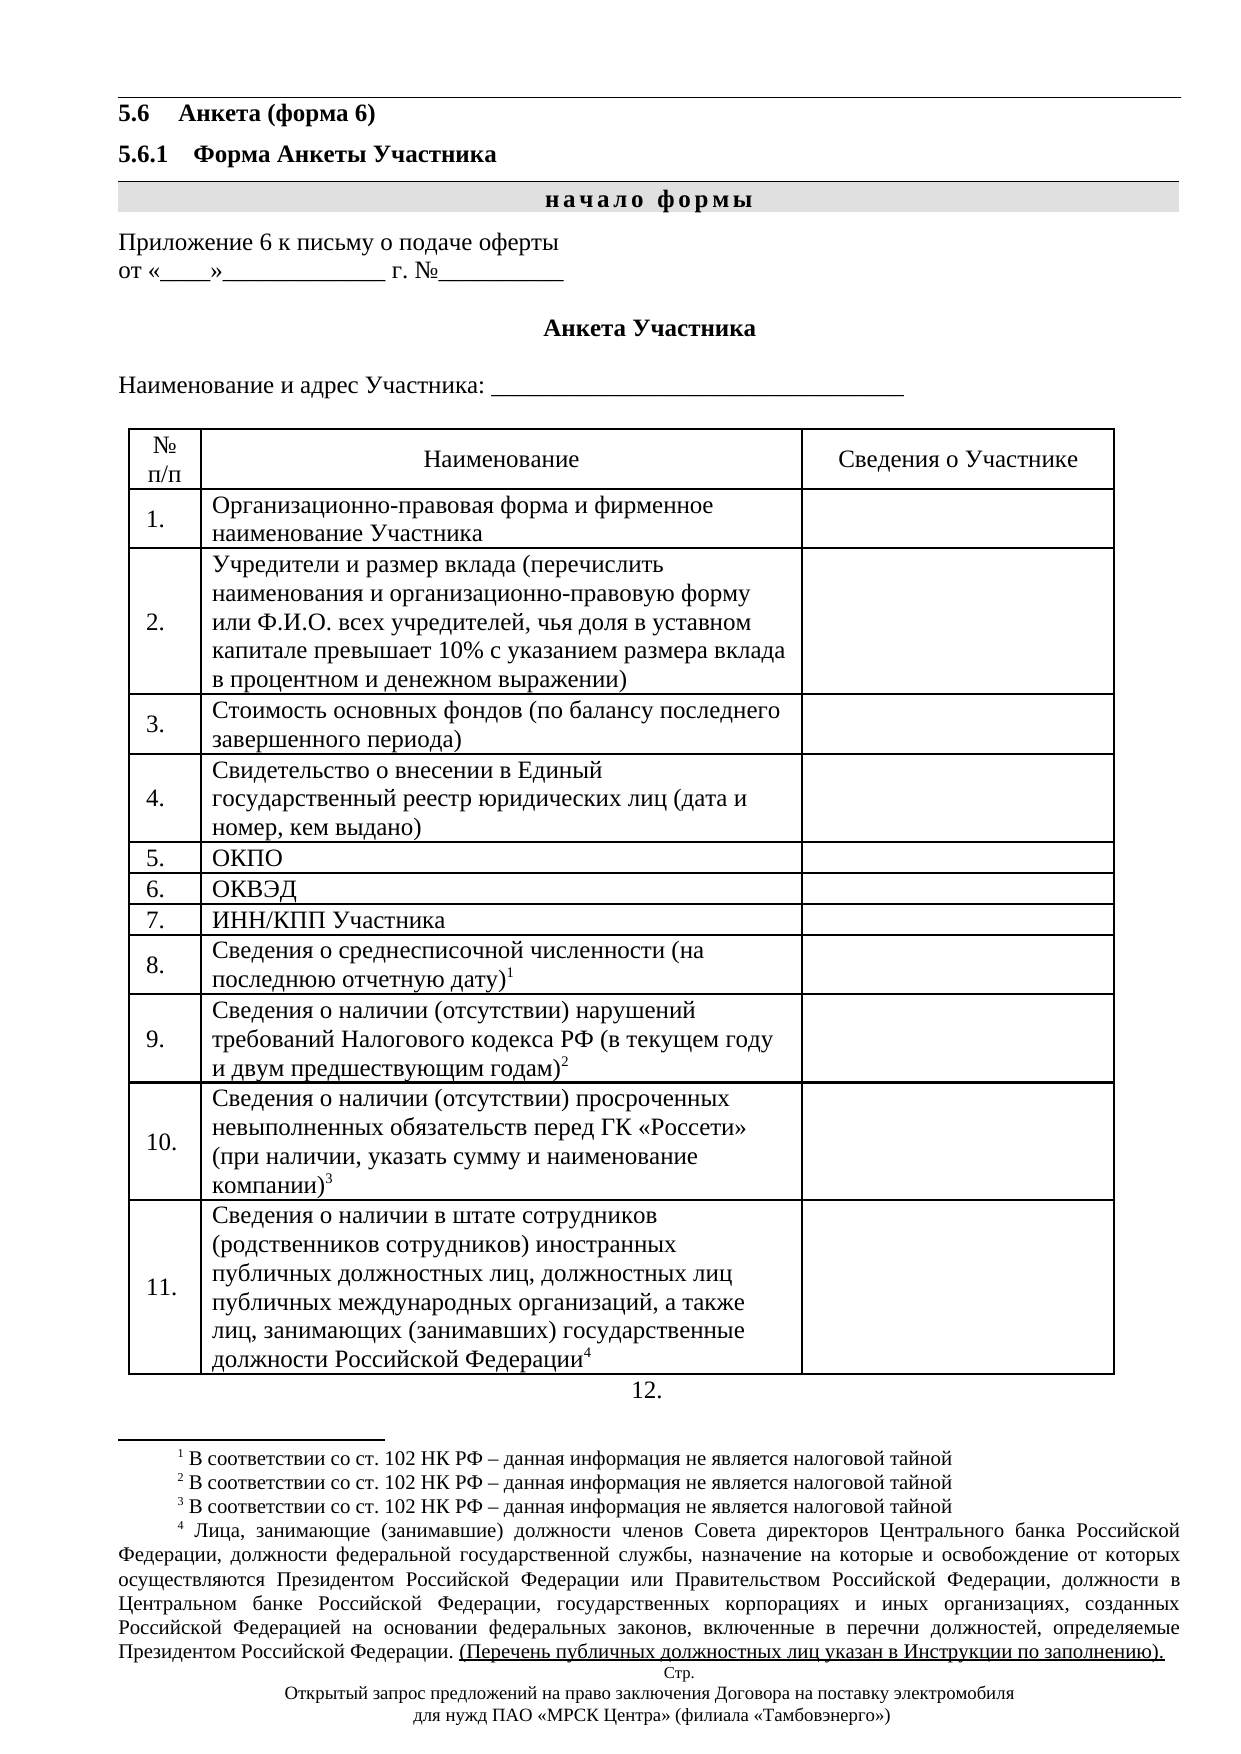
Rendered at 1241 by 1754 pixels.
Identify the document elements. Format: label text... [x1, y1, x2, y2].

table_cell Стоимость основных фондов (по балансу последнего завершенного периода) [202, 695, 801, 753]
table_cell [130, 1084, 200, 1198]
table_cell [803, 1084, 1113, 1198]
table_cell [130, 905, 200, 933]
text начало формы [118, 182, 1179, 212]
table_cell Сведения о наличии (отсутствии) нарушений требований Налогового кодекса РФ (в текущем году и двум предшествующим годам) [202, 995, 801, 1081]
table_cell [130, 874, 200, 903]
table_cell [803, 1201, 1113, 1373]
text Приложение 6 к письму о подаче оферты от «____»_____________ г. №__________ [118, 227, 1181, 284]
table_cell Сведения о наличии в штате сотрудников (родственников сотрудников) иностранных публичных должностных лиц, должностных лиц публичных международных организаций, а также лиц, занимающих (занимавших) государственные должности Российской Федерации [202, 1201, 801, 1373]
text Наименование и адрес Участника: _________________________________ [118, 371, 1181, 399]
table_cell [130, 843, 200, 872]
table_cell Свидетельство о внесении в Единый государственный реестр юридических лиц (дата и номер, кем выдано) [202, 755, 801, 841]
table_header Сведения о среднесписочной численности (на последнюю отчетную дату) [202, 936, 801, 993]
table_header [130, 936, 200, 993]
table_header [803, 936, 1113, 993]
table_cell [803, 843, 1113, 872]
table_header № п/п [130, 430, 200, 488]
table_header Сведения о Участнике [803, 430, 1113, 488]
table_cell ОКВЭД [202, 874, 801, 903]
table_cell [130, 755, 200, 841]
table_cell [130, 695, 200, 753]
table_cell [803, 490, 1113, 547]
table_cell Учредители и размер вклада (перечислить наименования и организационно-правовую форму или Ф.И.О. всех учредителей, чья доля в уставном капитале превышает 10% с указанием размера вклада в процентном и денежном выражении) [202, 549, 801, 693]
table_cell [803, 755, 1113, 841]
table_cell Сведения о наличии (отсутствии) просроченных невыполненных обязательств перед ГК «Россети» (при наличии, указать сумму и наименование компании) [202, 1084, 801, 1198]
table_cell [803, 905, 1113, 933]
table_cell [803, 695, 1113, 753]
table_cell [803, 549, 1113, 693]
table_cell ОКПО [202, 843, 801, 872]
table_cell ИНН/КПП Участника [202, 905, 801, 933]
table_cell [803, 874, 1113, 903]
table_cell [130, 995, 200, 1081]
table_header Наименование [202, 430, 801, 488]
table_cell [130, 490, 200, 547]
subtitle Анкета (форма 6) [118, 98, 1181, 127]
text Анкета Участника [118, 313, 1181, 342]
subtitle Форма Анкеты Участника [118, 139, 1181, 168]
table_cell [130, 1201, 200, 1373]
table_cell [130, 549, 200, 693]
table_cell Организационно-правовая форма и фирменное наименование Участника [202, 490, 801, 547]
table_cell [803, 995, 1113, 1081]
